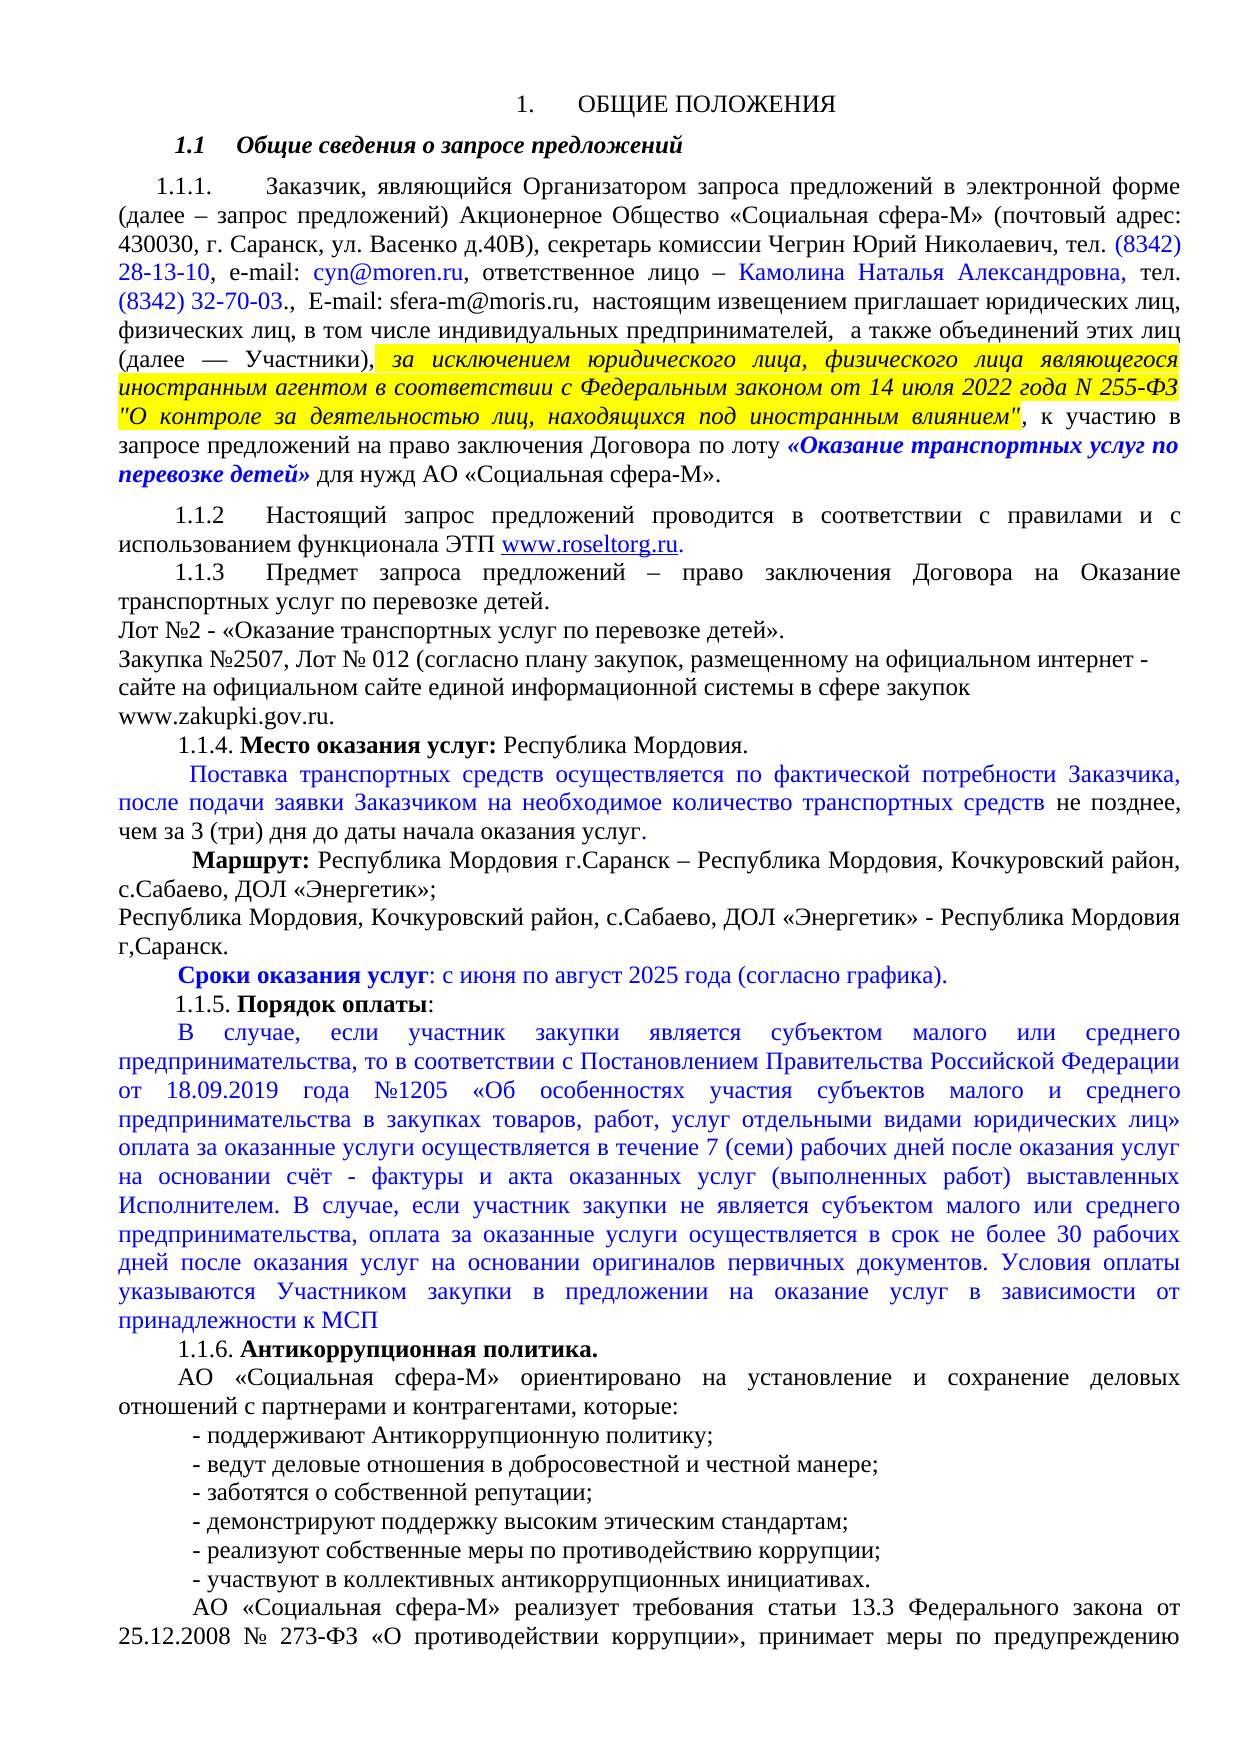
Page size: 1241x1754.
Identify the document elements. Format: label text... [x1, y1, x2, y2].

text Сроки оказания услуг: с июня по август 2025 года (согласно графика). [118, 960, 1181, 989]
text 1.1.4. Место оказания услуг: Республика Мордовия. [118, 730, 1181, 759]
list Настоящий запрос предложений проводится в соответствии с правилами и с использованием функционала ЭТП www.roseltorg.ru. [118, 500, 1181, 557]
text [118, 1592, 1181, 1650]
text - реализуют собственные меры по противодействию коррупции; [118, 1535, 1181, 1564]
text 1.1.5. Порядок оплаты: [118, 989, 1181, 1017]
text Поставка транспортных средств осуществляется по фактической потребности Заказчика, после подачи заявки Заказчиком на необходимое количество транспортных средств не позднее, чем за 3 (три) дня до даты начала оказания услуг. [118, 759, 1181, 845]
text Республика Мордовия, Кочкуровский район, с.Сабаево, ДОЛ «Энергетик» - Республика Мордовия г,Саранск. [118, 902, 1181, 960]
text Маршрут: Республика Мордовия г.Саранск – Республика Мордовия, Кочкуровский район, с.Сабаево, ДОЛ «Энергетик»; [118, 845, 1181, 902]
text Закупка №2507, Лот № 012 (согласно плану закупок, размещенному на официальном интернет - сайте на официальном сайте единой информационной системы в сфере закупок www.zakupki.gov.ru. [118, 644, 1181, 730]
list Предмет запроса предложений – право заключения Договора на Оказание транспортных услуг по перевозке детей. [118, 557, 1181, 615]
text - заботятся о собственной репутации; [118, 1477, 1181, 1506]
text - поддерживают Антикоррупционную политику; [118, 1420, 1181, 1449]
list Заказчик, являющийся Организатором запроса предложений в электронной форме (далее – запрос предложений) Акционерное Общество «Социальная сфера-М» (почтовый адрес: 430030, г. Саранск, ул. Васенко д.40В), секретарь комиссии Чегрин Юрий Николаевич, тел. (8342) 28-13-10, e-mail: cyn@moren.ru, ответственное лицо – Камолина Наталья Александровна, тел. (8342) 32-70-03., E-mail: sfera-m@moris.ru, настоящим извещением приглашает юридических лиц, физических лиц, в том числе индивидуальных предпринимателей, а также объединений этих лиц (далее — Участники), за исключением юридического лица, физического лица являющегося иностранным агентом в соответствии с Федеральным законом от 14 июля 2022 года N 255-ФЗ "О контроле за деятельностью лиц, находящихся под иностранным влиянием", к участию в запросе предложений на право заключения Договора по лоту «Оказание транспортных услуг по перевозке детей» для нужд АО «Социальная сфера-М». [118, 171, 1181, 487]
text - демонстрируют поддержку высоким этическим стандартам; [118, 1506, 1181, 1535]
text - ведут деловые отношения в добросовестной и честной манере; [118, 1449, 1181, 1477]
text 1.1.6. Антикоррупционная политика. [118, 1334, 1181, 1362]
text - участвуют в коллективных антикоррупционных инициативах. [118, 1564, 1181, 1592]
text АО «Социальная сфера-М» ориентировано на установление и сохранение деловых отношений с партнерами и контрагентами, которые: [118, 1362, 1181, 1420]
text Лот №2 - «Оказание транспортных услуг по перевозке детей». [118, 615, 1181, 644]
text В случае, если участник закупки является субъектом малого или среднего предпринимательства, то в соответствии с Постановлением Правительства Российской Федерации от 18.09.2019 года №1205 «Об особенностях участия субъектов малого и среднего предпринимательства в закупках товаров, работ, услуг отдельными видами юридических лиц» оплата за оказанные услуги осуществляется в течение 7 (семи) рабочих дней после оказания услуг на основании счёт - фактуры и акта оказанных услуг (выполненных работ) выставленных Исполнителем. В случае, если участник закупки не является субъектом малого или среднего предпринимательства, оплата за оказанные услуги осуществляется в срок не более 30 рабочих дней после оказания услуг на основании оригиналов первичных документов. Условия оплаты указываются Участником закупки в предложении на оказание услуг в зависимости от принадлежности к МСП [118, 1017, 1181, 1334]
subtitle ОБЩИЕ ПОЛОЖЕНИЯ [174, 89, 1178, 117]
subtitle Общие сведения о запросе предложений [118, 130, 1181, 159]
